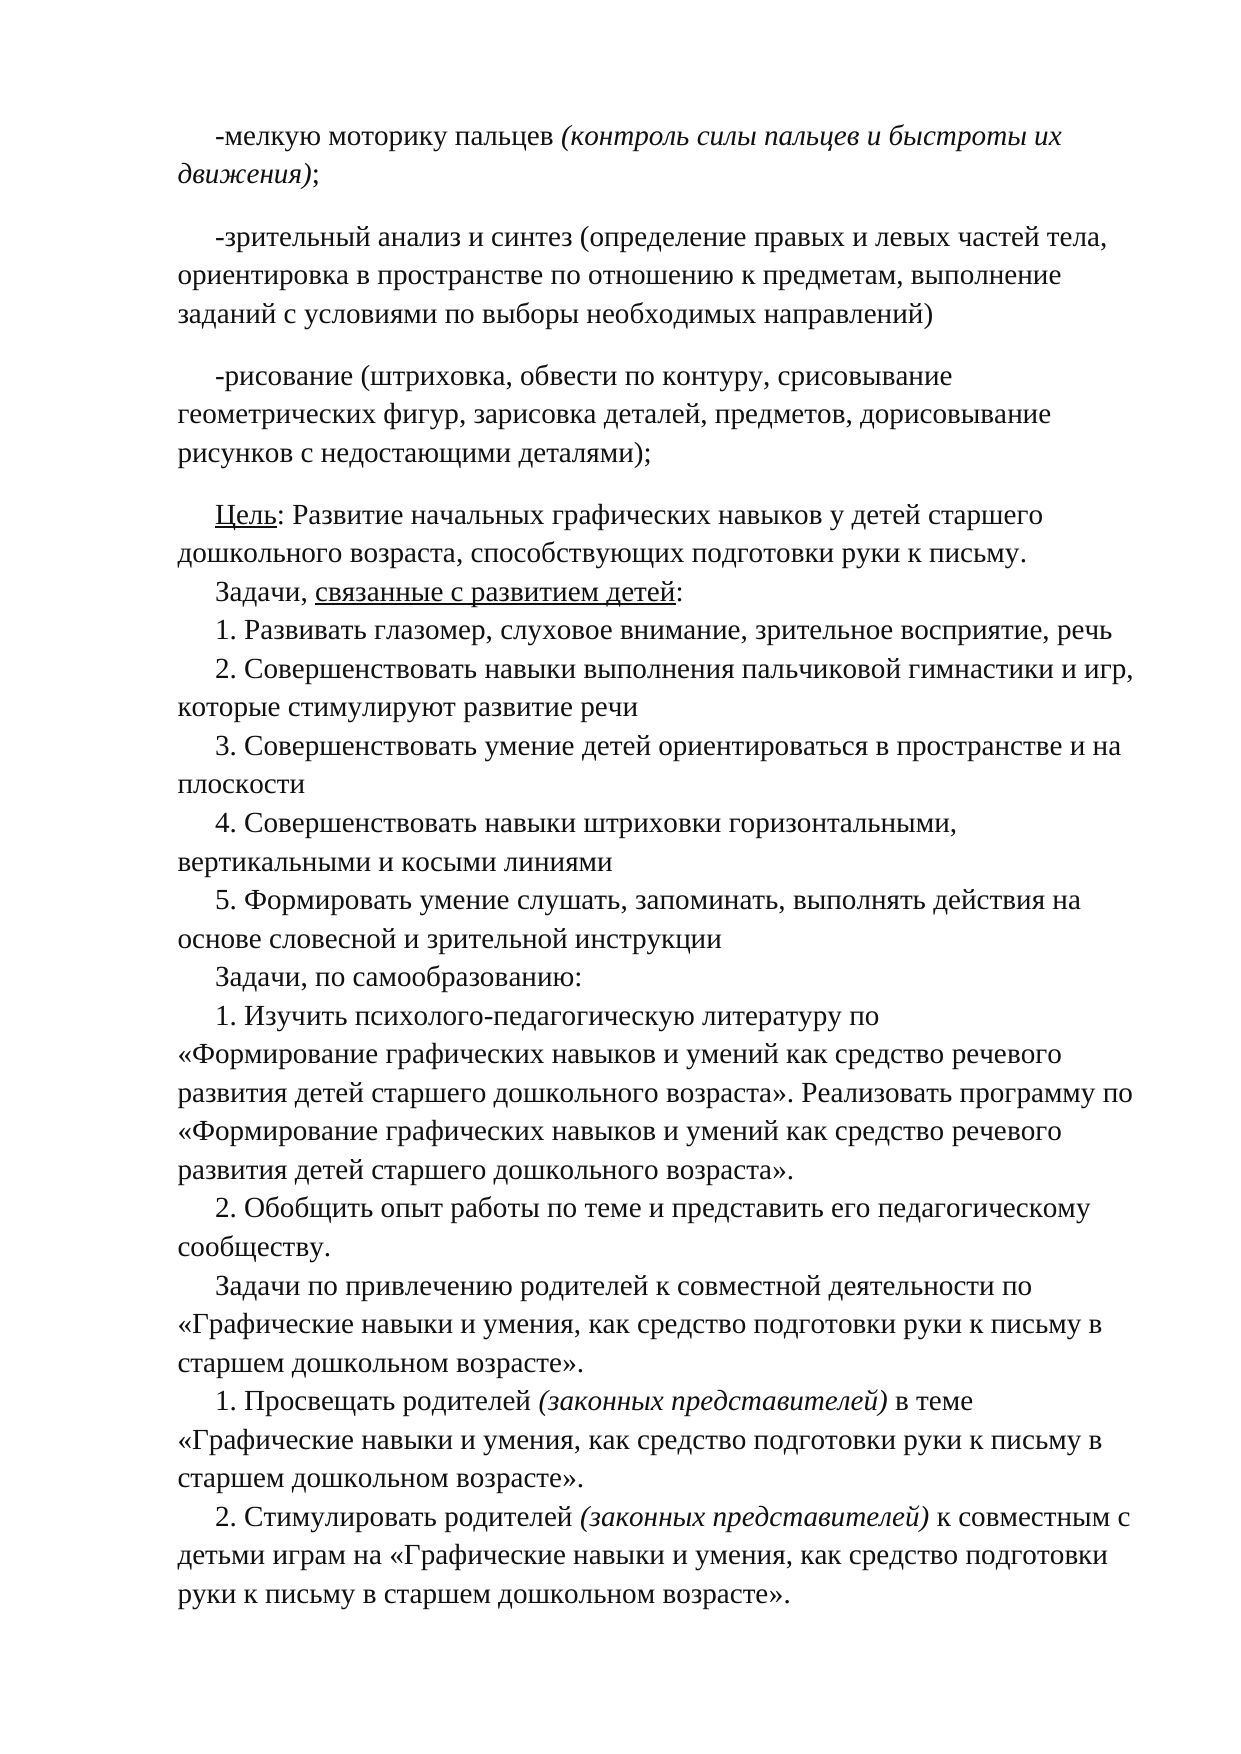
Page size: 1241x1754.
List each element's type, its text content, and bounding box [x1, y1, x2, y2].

text 1. Развивать глазомер, слуховое внимание, зрительное восприятие, речь [177, 612, 1152, 646]
text -мелкую моторику пальцев (контроль силы пальцев и быстроты их движения); [177, 118, 1152, 190]
text Задачи по привлечению родителей к совместной деятельности по «Графические навыки и умения, как средство подготовки руки к письму в старшем дошкольном возрасте». [177, 1268, 1152, 1378]
text 1. Изучить психолого-педагогическую литературу по «Формирование графических навыков и умений как средство речевого развития детей старшего дошкольного возраста». Реализовать программу по «Формирование графических навыков и умений как средство речевого развития детей старшего дошкольного возраста». [177, 998, 1152, 1186]
text -зрительный анализ и синтез (определение правых и левых частей тела, ориентировка в пространстве по отношению к предметам, выполнение заданий с условиями по выборы необходимых направлений) [177, 219, 1152, 329]
text Задачи, связанные с развитием детей: [177, 574, 1152, 607]
text Цель: Развитие начальных графических навыков у детей старшего дошкольного возраста, способствующих подготовки руки к письму. [177, 497, 1152, 569]
text -рисование (штриховка, обвести по контуру, срисовывание геометрических фигур, зарисовка деталей, предметов, дорисовывание рисунков с недостающими деталями); [177, 358, 1152, 468]
text 3. Совершенствовать умение детей ориентироваться в пространстве и на плоскости [177, 728, 1152, 800]
text 5. Формировать умение слушать, запоминать, выполнять действия на основе словесной и зрительной инструкции [177, 882, 1152, 954]
text 2. Стимулировать родителей (законных представителей) к совместным с детьми играм на «Графические навыки и умения, как средство подготовки руки к письму в старшем дошкольном возрасте». [177, 1499, 1152, 1609]
text 2. Обобщить опыт работы по теме и представить его педагогическому сообществу. [177, 1191, 1152, 1263]
text 1. Просвещать родителей (законных представителей) в теме «Графические навыки и умения, как средство подготовки руки к письму в старшем дошкольном возрасте». [177, 1383, 1152, 1494]
text 4. Совершенствовать навыки штриховки горизонтальными, вертикальными и косыми линиями [177, 805, 1152, 877]
text Задачи, по самообразованию: [177, 959, 1152, 993]
text 2. Совершенствовать навыки выполнения пальчиковой гимнастики и игр, которые стимулируют развитие речи [177, 651, 1152, 723]
